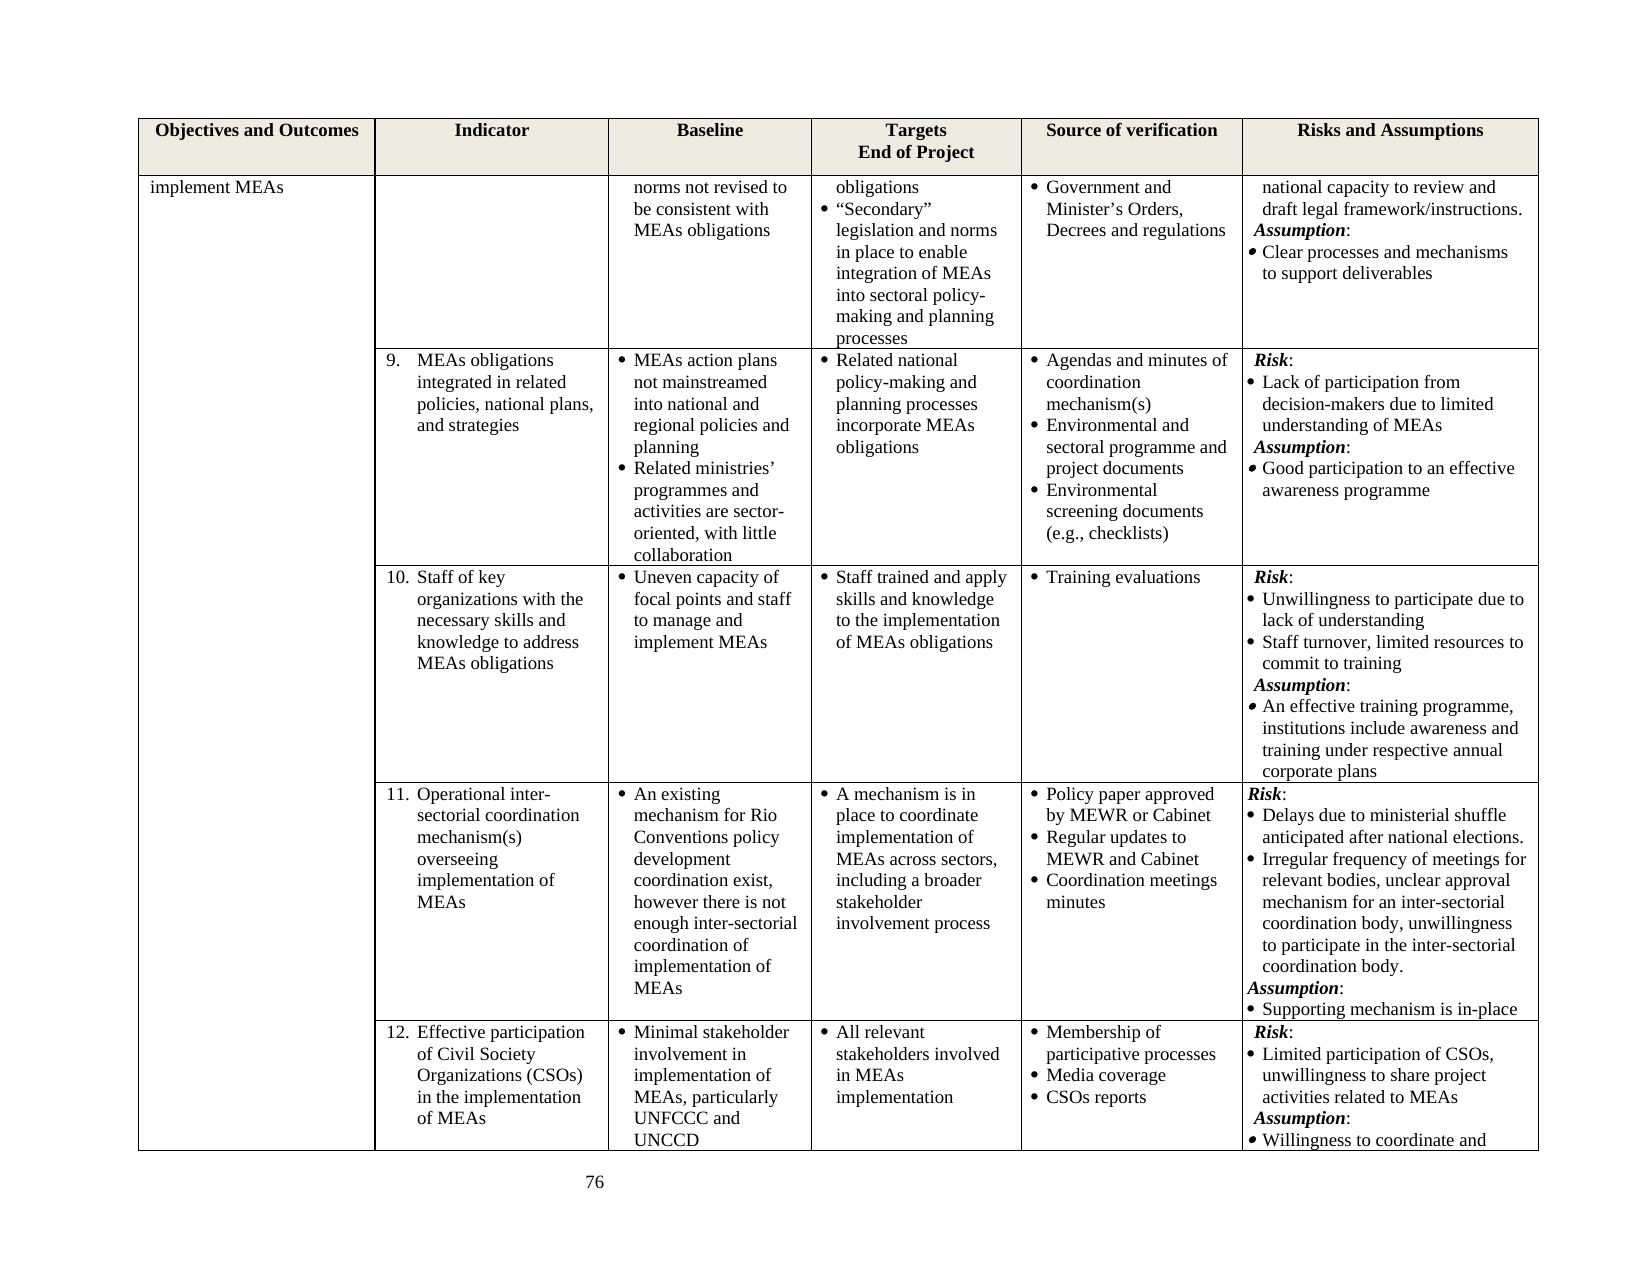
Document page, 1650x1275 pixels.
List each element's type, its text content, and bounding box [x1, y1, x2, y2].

table_cell Risk: Lack of participation from decision-makers due to limited understanding of MEAs Assumption: Good participation to an effective awareness programme [1243, 349, 1538, 565]
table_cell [812, 1021, 1021, 1150]
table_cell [609, 176, 811, 348]
table_cell Staff trained and apply skills and knowledge to the implementation of MEAs obligations [812, 566, 1021, 782]
table_header Baseline [609, 119, 811, 175]
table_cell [812, 176, 1021, 348]
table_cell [376, 1021, 608, 1150]
table_header Objectives and Outcomes [139, 119, 374, 175]
table_header Risks and Assumptions [1243, 119, 1538, 175]
table_cell Agendas and minutes of coordination mechanism(s) Environmental and sectoral programme and project documents Environmental screening documents (e.g., checklists) [1022, 349, 1242, 565]
table_cell Policy paper approved by MEWR or Cabinet Regular updates to MEWR and Cabinet Coordination meetings minutes [1022, 783, 1242, 1020]
table_cell An existing mechanism for Rio Conventions policy development coordination exist, however there is not enough inter-sectorial coordination of implementation of MEAs [609, 783, 811, 1020]
table_cell Related national policy-making and planning processes incorporate MEAs obligations [812, 349, 1021, 565]
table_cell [1022, 176, 1242, 348]
table_cell MEAs obligations integrated in related policies, national plans, and strategies [376, 349, 608, 565]
table_cell MEAs action plans not mainstreamed into national and regional policies and planning Related ministries’ programmes and activities are sector-oriented, with little collaboration [609, 349, 811, 565]
table_header Indicator [376, 119, 608, 175]
table_cell Operational inter-sectorial coordination mechanism(s) overseeing implementation of MEAs [376, 783, 608, 1020]
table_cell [1243, 1021, 1538, 1150]
table_cell Training evaluations [1022, 566, 1242, 782]
table_cell Risk: Unwillingness to participate due to lack of understanding Staff turnover, limited resources to commit to training Assumption: An effective training programme, institutions include awareness and training under respective annual corporate plans [1243, 566, 1538, 782]
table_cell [1243, 176, 1538, 348]
table_cell Risk: Delays due to ministerial shuffle anticipated after national elections. Irregular frequency of meetings for relevant bodies, unclear approval mechanism for an inter-sectorial coordination body, unwillingness to participate in the inter-sectorial coordination body. Assumption: Supporting mechanism is in-place [1243, 783, 1538, 1020]
table_cell Uneven capacity of focal points and staff to manage and implement MEAs [609, 566, 811, 782]
table_header Source of verification [1022, 119, 1242, 175]
table_header Targets End of Project [812, 119, 1021, 175]
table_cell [376, 176, 608, 348]
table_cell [1022, 1021, 1242, 1150]
table_cell Staff of key organizations with the necessary skills and knowledge to address MEAs obligations [376, 566, 608, 782]
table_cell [609, 1021, 811, 1150]
table_cell A mechanism is in place to coordinate implementation of MEAs across sectors, including a broader stakeholder involvement process [812, 783, 1021, 1020]
